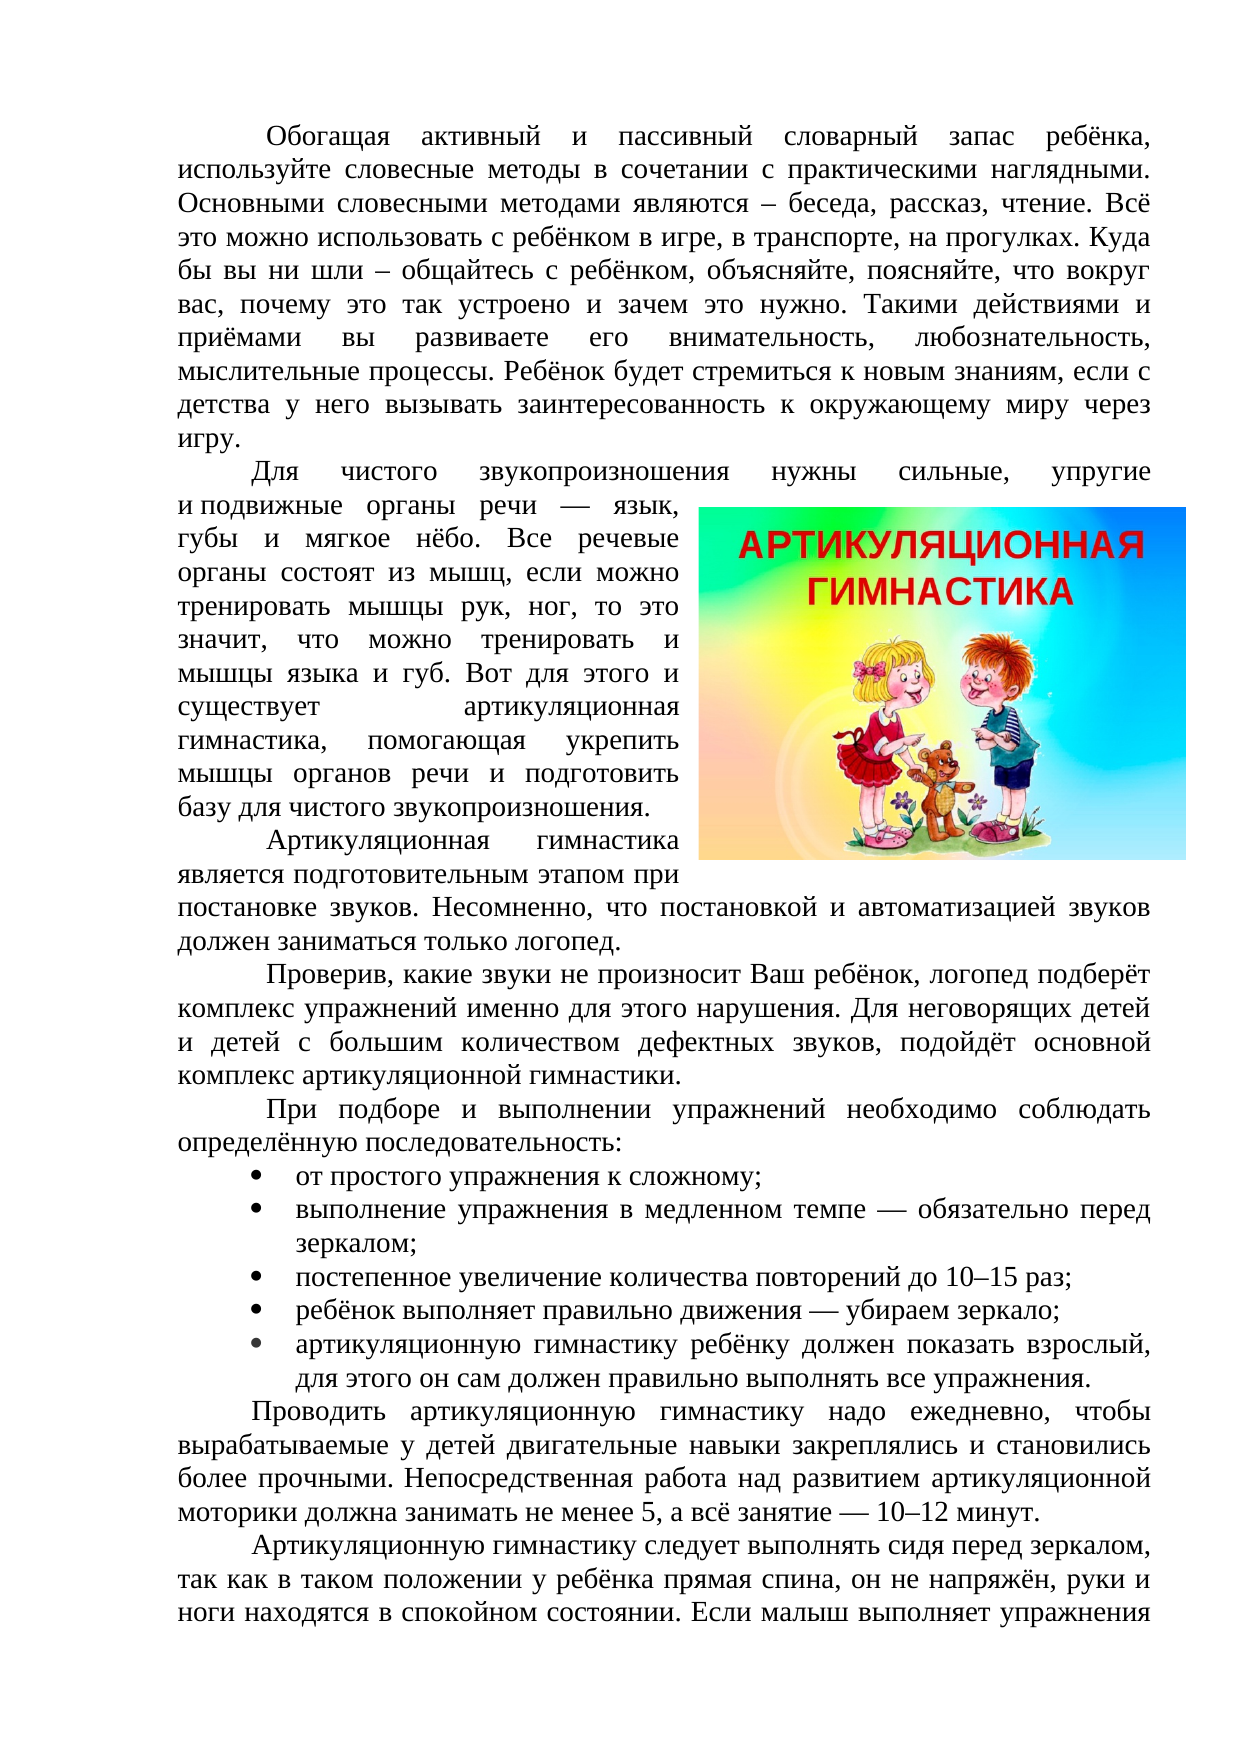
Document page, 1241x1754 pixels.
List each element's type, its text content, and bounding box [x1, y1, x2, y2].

text Проверив, какие звуки не произносит Ваш ребёнок, логопед подберёт комплекс упражнений именно для этого нарушения. Для неговорящих детей и детей с большим количеством дефектных звуков, подойдёт основной комплекс артикуляционной гимнастики. [177, 957, 1152, 1091]
text Проводить артикуляционную гимнастику надо ежедневно, чтобы вырабатываемые у детей двигательные навыки закреплялись и становились более прочными. Непосредственная работа над развитием артикуляционной моторики должна занимать не менее 5, а всё занятие — 10–12 минут. [177, 1393, 1152, 1527]
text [177, 1527, 1152, 1628]
text Артикуляционная гимнастика является подготовительным этапом при постановке звуков. Несомненно, что постановкой и автоматизацией звуков должен заниматься только логопед. [177, 822, 1152, 957]
text Обогащая активный и пассивный словарный запас ребёнка, используйте словесные методы в сочетании с практическими наглядными. Основными словесными методами являются – беседа, рассказ, чтение. Всё это можно использовать с ребёнком в игре, в транспорте, на прогулках. Куда бы вы ни шли – общайтесь с ребёнком, объясняйте, поясняйте, что вокруг вас, почему это так устроено и зачем это нужно. Такими действиями и приёмами вы развиваете его внимательность, любознательность, мыслительные процессы. Ребёнок будет стремиться к новым знаниям, если с детства у него вызывать заинтересованность к окружающему миру через игру. [177, 118, 1152, 453]
list выполнение упражнения в медленном темпе — обязательно перед зеркалом; [251, 1192, 1152, 1259]
list постепенное увеличение количества повторений до 10–15 раз; [251, 1259, 1152, 1292]
list артикуляционную гимнастику ребёнку должен показать взрослый, для этого он сам должен правильно выполнять все упражнения. [251, 1326, 1152, 1393]
list ребёнок выполняет правильно движения — убираем зеркало; [251, 1292, 1152, 1326]
text При подборе и выполнении упражнений необходимо соблюдать определённую последовательность: [177, 1091, 1152, 1158]
list от простого упражнения к сложному; [251, 1158, 1152, 1192]
picture [1089, 507, 1186, 578]
picture [698, 507, 1186, 860]
